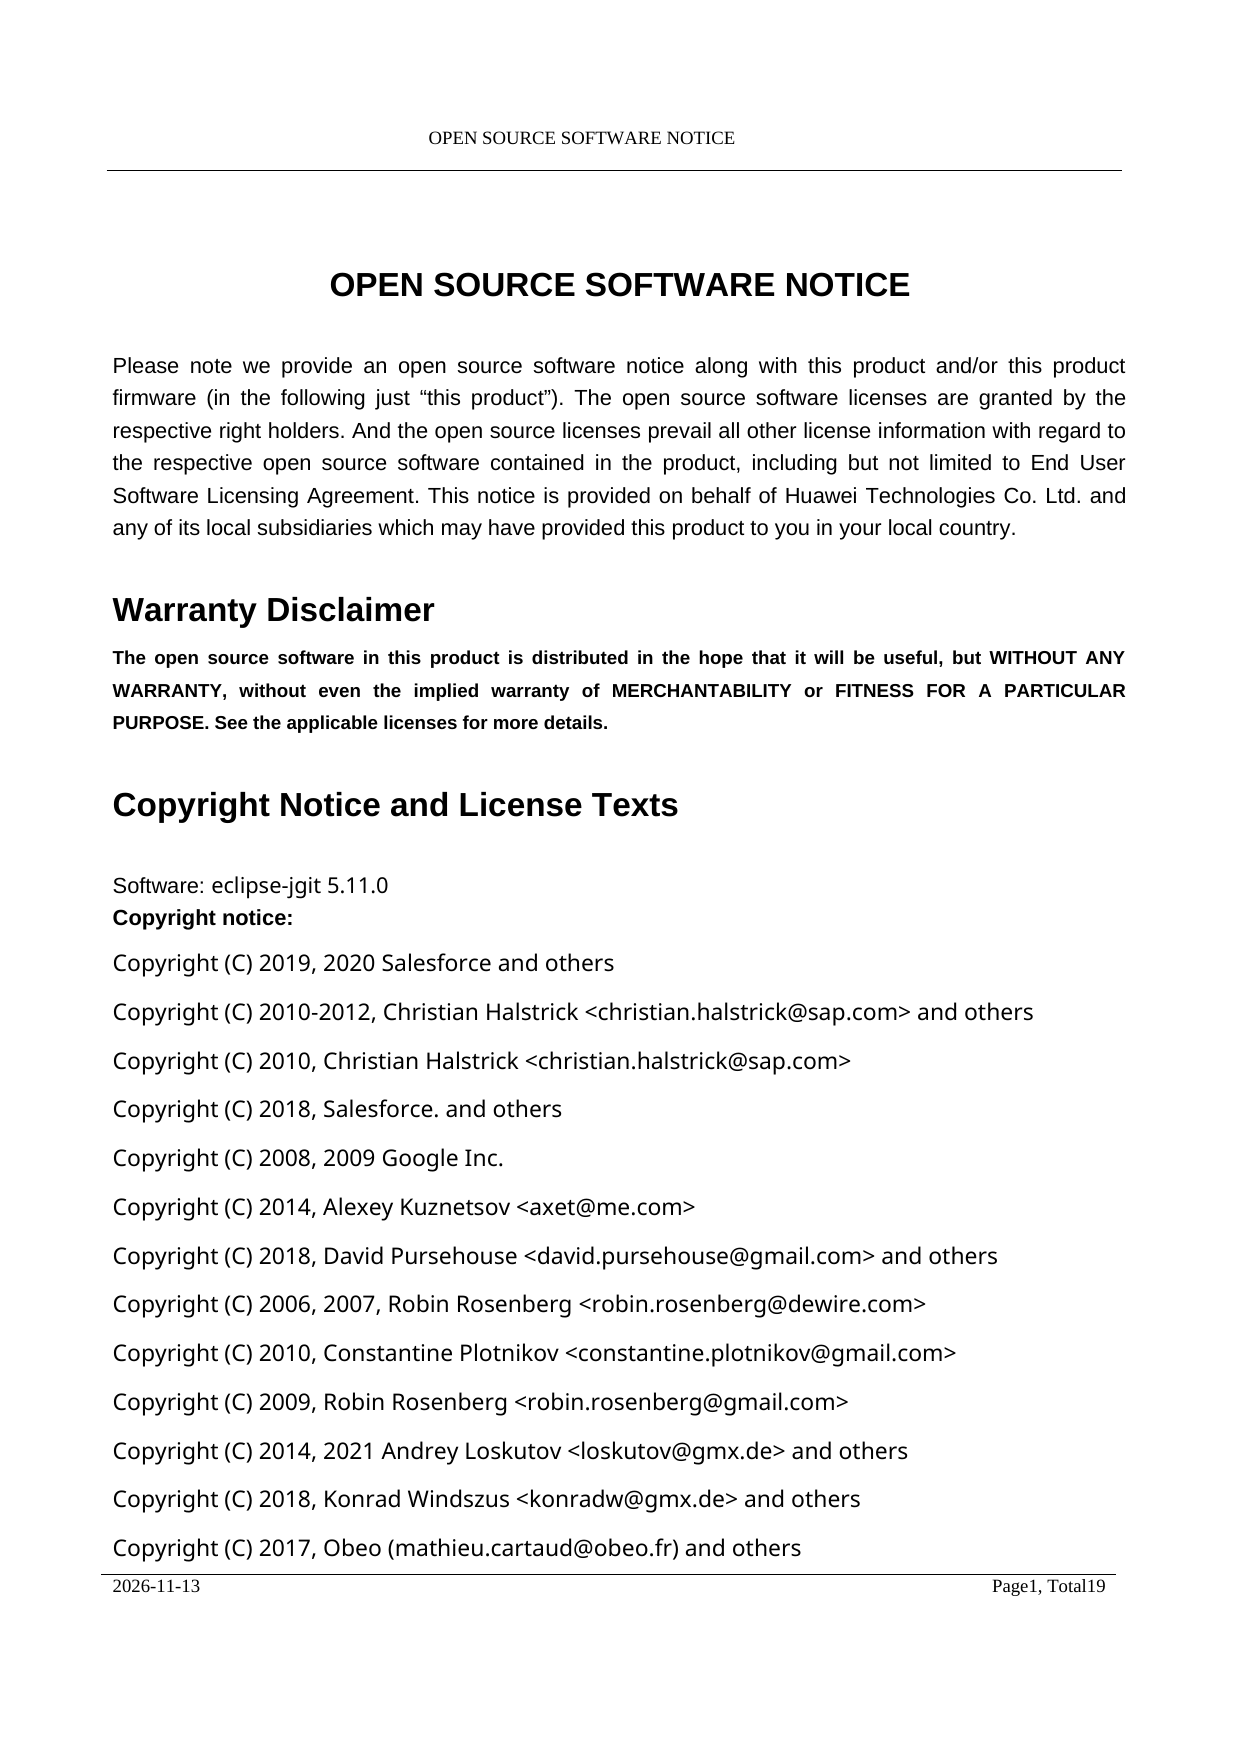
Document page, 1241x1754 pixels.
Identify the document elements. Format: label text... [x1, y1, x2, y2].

text OPEN SOURCE SOFTWARE NOTICE [112, 251, 1128, 316]
text Software: eclipse-jgit 5.11.0 [112, 869, 1128, 901]
text Warranty Disclaimer [112, 576, 1128, 641]
text Copyright notice: [112, 901, 1128, 934]
text Please note we provide an open source software notice along with this product and/or this product firmware (in the following just “this product”). The open source software licenses are granted by the respective right holders. And the open source licenses prevail all other license information with regard to the respective open source software contained in the product, including but not limited to End User Software Licensing Agreement. This notice is provided on behalf of Huawei Technologies Co. Ltd. and any of its local subsidiaries which may have provided this product to you in your local country. [112, 349, 1128, 544]
text The open source software in this product is distributed in the hope that it will be useful, but WITHOUT ANY WARRANTY, without even the implied warranty of MERCHANTABILITY or FITNESS FOR A PARTICULAR PURPOSE. See the applicable licenses for more details. [112, 641, 1128, 739]
text Copyright Notice and License Texts [112, 771, 1128, 836]
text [112, 947, 1128, 1564]
